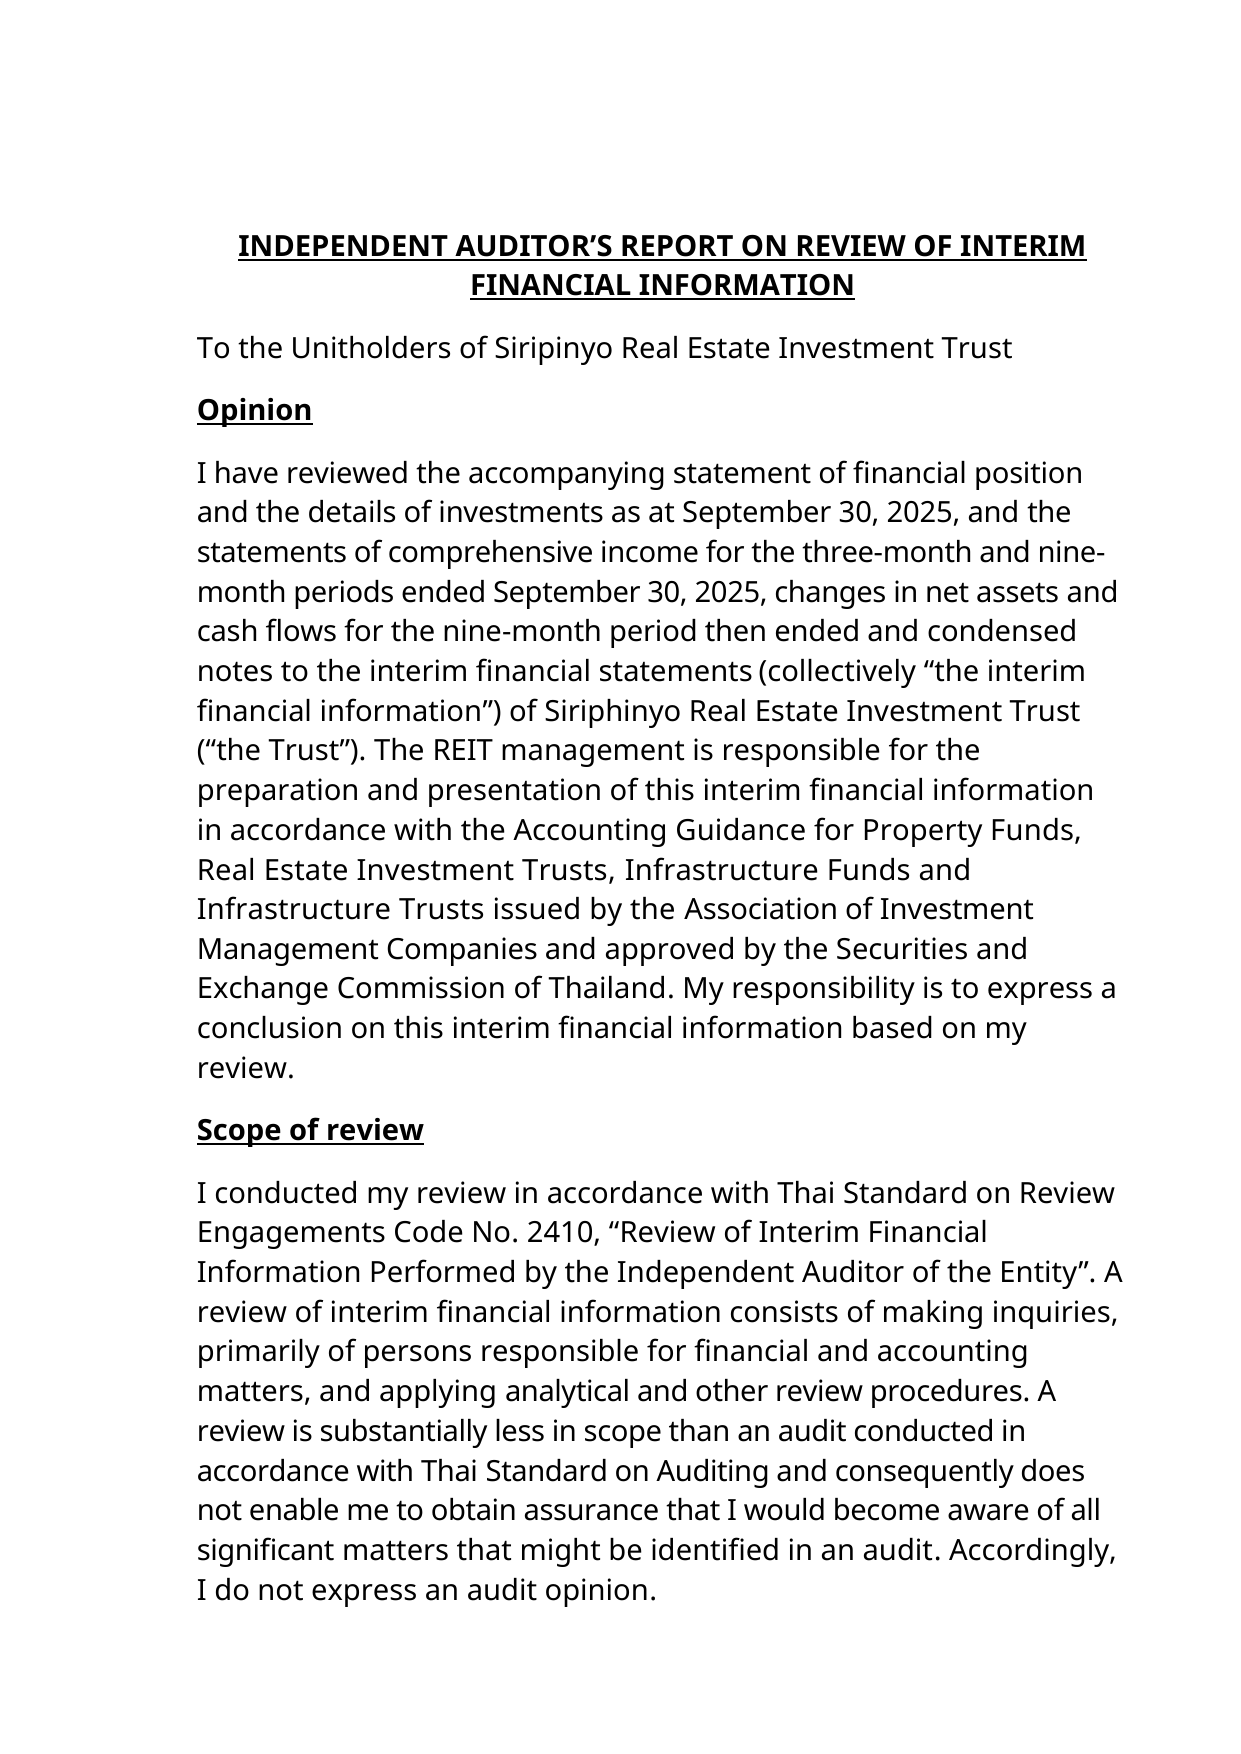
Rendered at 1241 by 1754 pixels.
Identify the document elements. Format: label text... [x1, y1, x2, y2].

text I have reviewed the accompanying statement of financial position and the details of investments as at September 30, 2025, and the statements of comprehensive income for the three-month and nine-month periods ended September 30, 2025, changes in net assets and cash flows for the nine-month period then ended and condensed notes to the interim financial statements (collectively “the interim financial information”) of Siriphinyo Real Estate Investment Trust (“the Trust”). The REIT management is responsible for the preparation and presentation of this interim financial information in accordance with the Accounting Guidance for Property Funds, Real Estate Investment Trusts, Infrastructure Funds and Infrastructure Trusts issued by the Association of Investment Management Companies and approved by the Securities and Exchange Commission of Thailand. My responsibility is to express a conclusion on this interim financial information based on my review. [197, 452, 1128, 1087]
text INDEPENDENT AUDITOR’S REPORT ON REVIEW OF INTERIM FINANCIAL INFORMATION [197, 225, 1128, 304]
text I conducted my review in accordance with Thai Standard on Review Engagements Code No. 2410, “Review of Interim Financial Information Performed by the Independent Auditor of the Entity”. A review of interim financial information consists of making inquiries, primarily of persons responsible for financial and accounting matters, and applying analytical and other review procedures. A review is substantially less in scope than an audit conducted in accordance with Thai Standard on Auditing and consequently does not enable me to obtain assurance that I would become aware of all significant matters that might be identified in an audit. Accordingly, I do not express an audit opinion. [197, 1172, 1128, 1608]
text Opinion [197, 389, 1128, 429]
text To the Unitholders of Siripinyo Real Estate Investment Trust [197, 327, 1128, 367]
text Scope of review [197, 1109, 1128, 1149]
